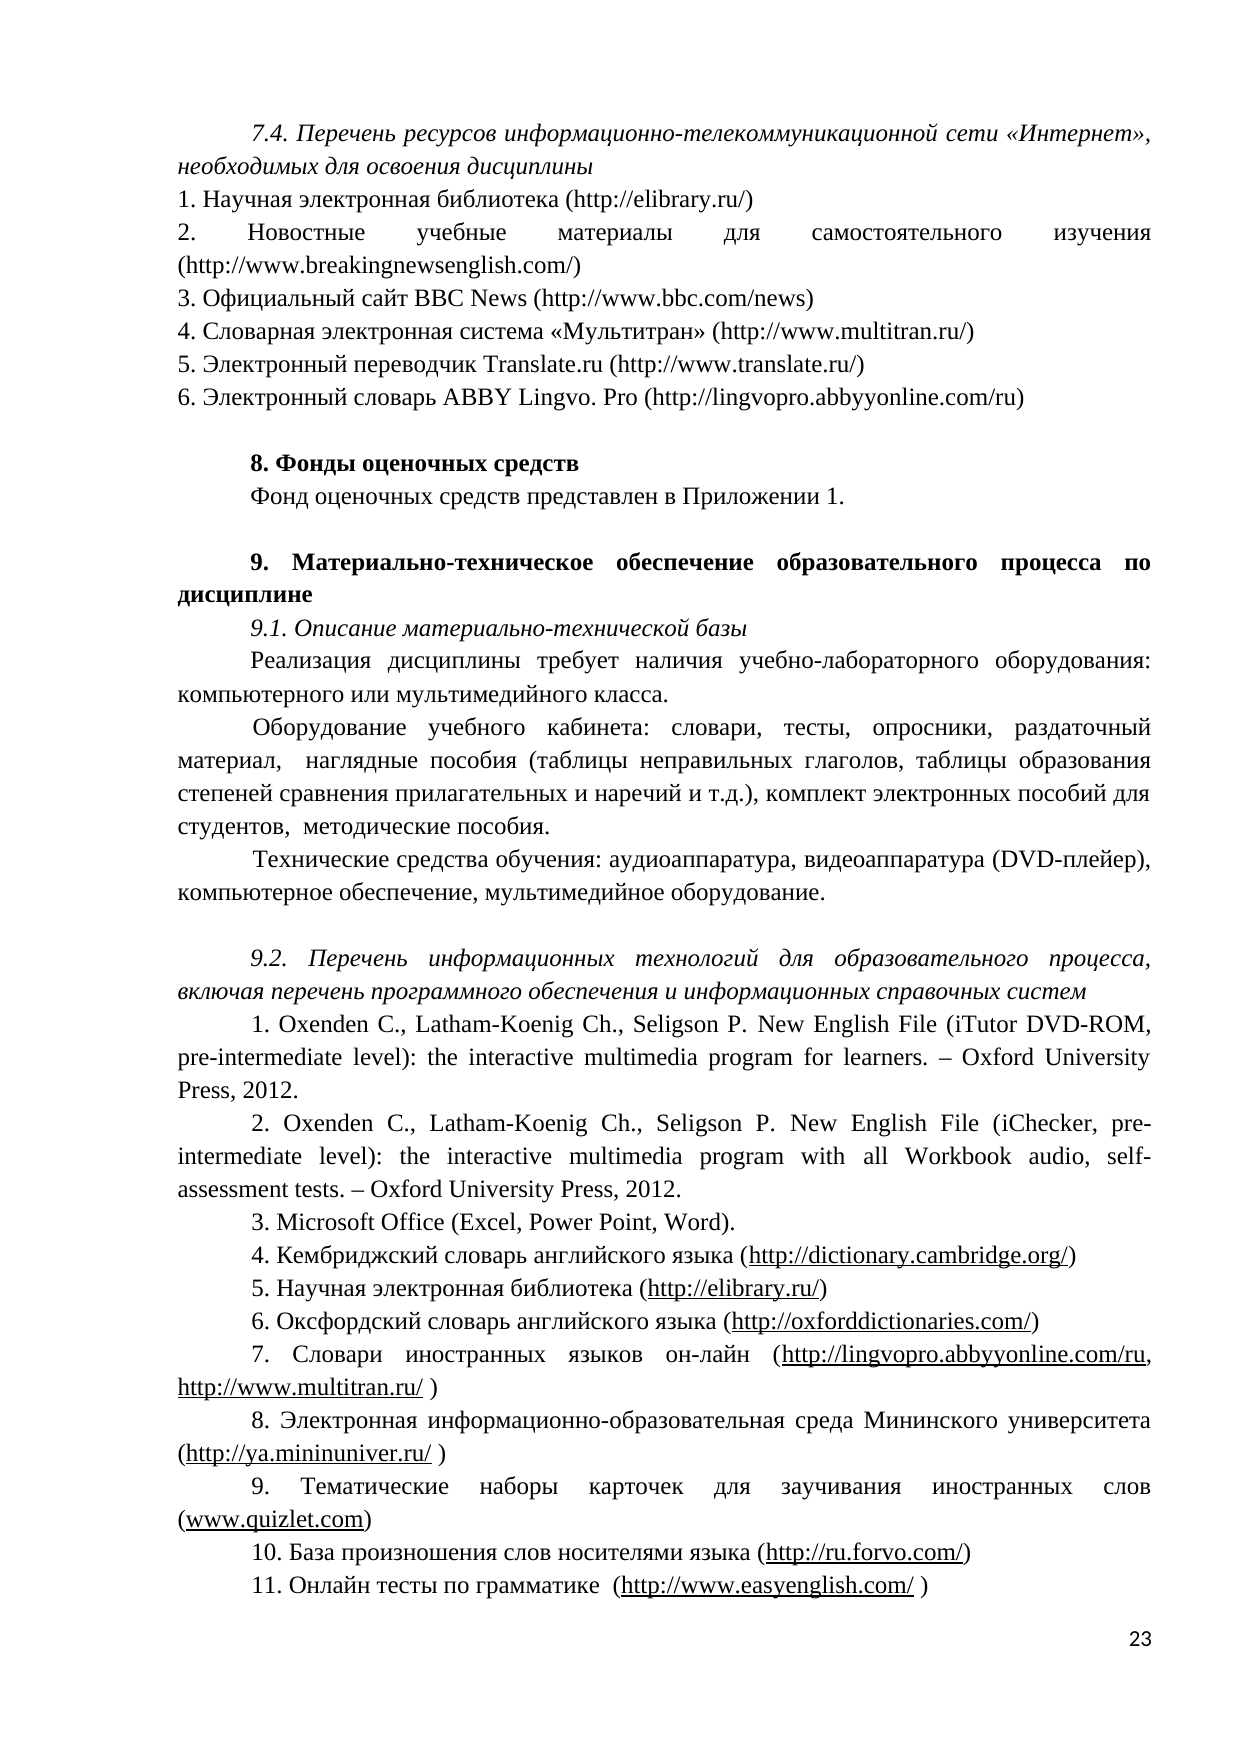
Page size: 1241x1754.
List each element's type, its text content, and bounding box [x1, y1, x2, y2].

text 8. Электронная информационно-образовательная среда Мининского университета (http://ya.mininuniver.ru/ ) [177, 1405, 1152, 1467]
text 9.1. Описание материально-технической базы [177, 613, 1152, 641]
text Оборудование учебного кабинета: словари, тесты, опросники, раздаточный материал, наглядные пособия (таблицы неправильных глаголов, таблицы образования степеней сравнения прилагательных и наречий и т.д.), комплект электронных пособий для студентов, методические пособия. [177, 712, 1152, 839]
text Технические средства обучения: аудиоаппаратура, видеоаппаратура (DVD-плейер), компьютерное обеспечение, мультимедийное оборудование. [177, 844, 1152, 906]
text 10. База произношения слов носителями языка (http://ru.forvo.com/) [177, 1537, 1152, 1566]
text 8. Фонды оценочных средств [177, 448, 1152, 477]
text 4. Словарная электронная система «Мультитран» (http://www.multitran.ru/) [177, 316, 1152, 345]
text 3. Microsoft Office (Excel, Power Point, Word). [177, 1207, 1152, 1236]
text 9. Материально-техническое обеспечение образовательного процесса по дисциплине [177, 547, 1152, 608]
text 11. Онлайн тесты по грамматике (http://www.easyenglish.com/ ) [177, 1570, 1152, 1599]
text 3. Официальный сайт BBC News (http://www.bbc.com/news) [177, 283, 1152, 312]
text 7.4. Перечень ресурсов информационно-телекоммуникационной сети «Интернет», необходимых для освоения дисциплины [177, 118, 1152, 180]
text 1. Научная электронная библиотека (http://elibrary.ru/) [177, 184, 1152, 213]
text 2. Oxenden C., Latham-Koenig Ch., Seligson P. New English File (iChecker, pre-intermediate level): the interactive multimedia program with all Workbook audio, self-assessment tests. – Oxford University Press, 2012. [177, 1108, 1152, 1203]
text 5. Научная электронная библиотека (http://elibrary.ru/) [177, 1273, 1152, 1302]
text 6. Оксфордский словарь английского языка (http://oxforddictionaries.com/) [177, 1306, 1152, 1335]
text 1. Oxenden C., Latham-Koenig Ch., Seligson P. New English File (iTutor DVD-ROM, pre-intermediate level): the interactive multimedia program for learners. – Oxford University Press, 2012. [177, 1009, 1152, 1104]
text 2. Новостные учебные материалы для самостоятельного изучения (http://www.breakingnewsenglish.com/) [177, 217, 1152, 279]
text 6. Электронный словарь ABBY Lingvo. Pro (http://lingvopro.abbyyonline.com/ru) [177, 382, 1152, 411]
text Фонд оценочных средств представлен в Приложении 1. [177, 481, 1152, 510]
text 9.2. Перечень информационных технологий для образовательного процесса, включая перечень программного обеспечения и информационных справочных систем [177, 943, 1152, 1004]
text 7. Словари иностранных языков он-лайн (http://lingvopro.abbyyonline.com/ru, http://www.multitran.ru/ ) [177, 1339, 1152, 1401]
text 5. Электронный переводчик Translate.ru (http://www.translate.ru/) [177, 349, 1152, 378]
text Реализация дисциплины требует наличия учебно-лабораторного оборудования: компьютерного или мультимедийного класса. [177, 646, 1152, 707]
text 9. Тематические наборы карточек для заучивания иностранных слов (www.quizlet.com) [177, 1471, 1152, 1533]
text 4. Кембриджский словарь английского языка (http://dictionary.cambridge.org/) [177, 1240, 1152, 1269]
